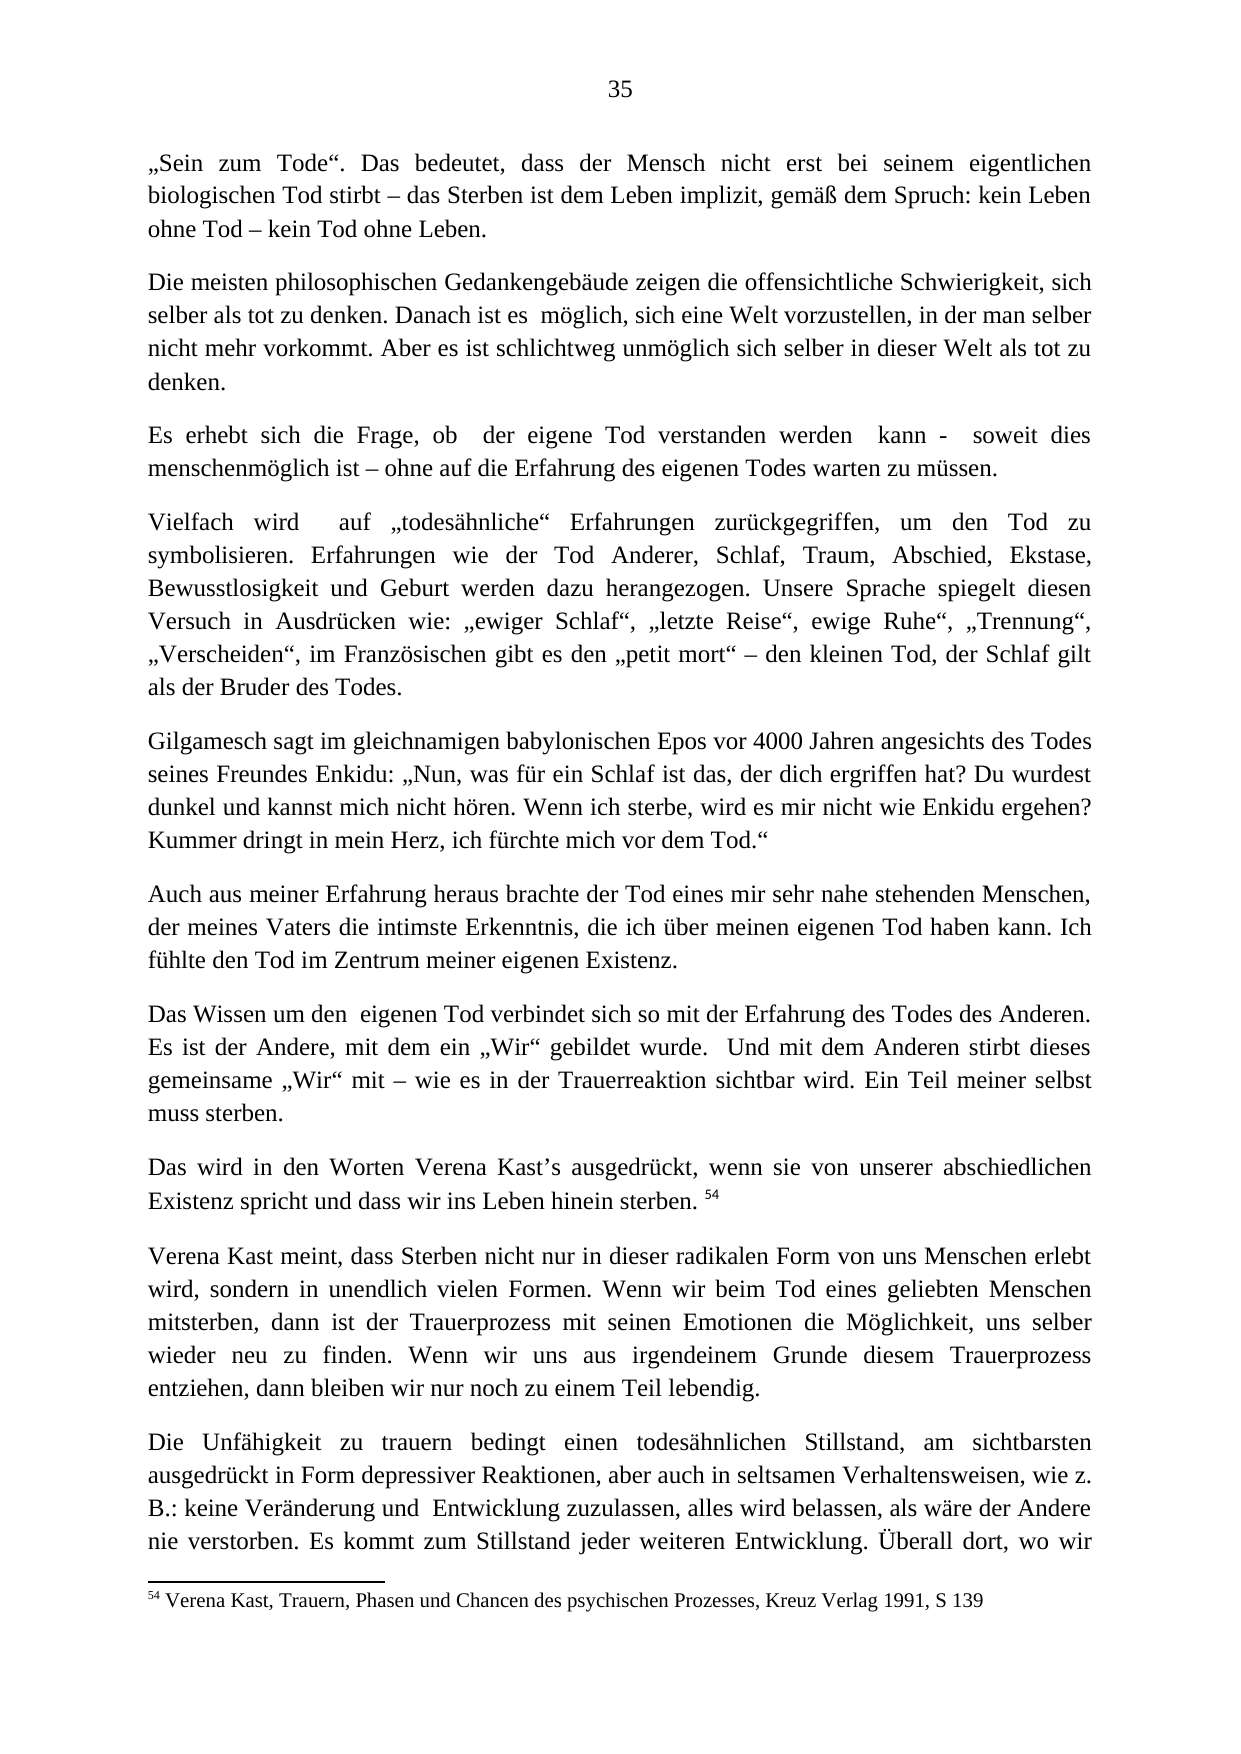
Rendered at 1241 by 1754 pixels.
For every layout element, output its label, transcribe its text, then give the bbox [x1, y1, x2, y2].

text Es erhebt sich die Frage, ob der eigene Tod verstanden werden kann - soweit dies menschenmöglich ist – ohne auf die Erfahrung des eigenen Todes warten zu müssen. [148, 420, 1093, 482]
text Das Wissen um den eigenen Tod verbindet sich so mit der Erfahrung des Todes des Anderen. Es ist der Andere, mit dem ein „Wir“ gebildet wurde. Und mit dem Anderen stirbt dieses gemeinsame „Wir“ mit – wie es in der Trauerreaktion sichtbar wird. Ein Teil meiner selbst muss sterben. [148, 999, 1093, 1127]
text Das wird in den Worten Verena Kast’s ausgedrückt, wenn sie von unserer abschiedlichen Existenz spricht und dass wir ins Leben hinein sterben. [148, 1152, 1093, 1216]
text Vielfach wird auf „todesähnliche“ Erfahrungen zurückgegriffen, um den Tod zu symbolisieren. Erfahrungen wie der Tod Anderer, Schlaf, Traum, Abschied, Ekstase, Bewusstlosigkeit und Geburt werden dazu herangezogen. Unsere Sprache spiegelt diesen Versuch in Ausdrücken wie: „ewiger Schlaf“, „letzte Reise“, ewige Ruhe“, „Trennung“, „Verscheiden“, im Französischen gibt es den „petit mort“ – den kleinen Tod, der Schlaf gilt als der Bruder des Todes. [148, 507, 1093, 701]
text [148, 148, 1093, 242]
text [148, 1427, 1093, 1554]
text Die meisten philosophischen Gedankengebäude zeigen die offensichtliche Schwierigkeit, sich selber als tot zu denken. Danach ist es möglich, sich eine Welt vorzustellen, in der man selber nicht mehr vorkommt. Aber es ist schlichtweg unmöglich sich selber in dieser Welt als tot zu denken. [148, 267, 1093, 395]
text Gilgamesch sagt im gleichnamigen babylonischen Epos vor 4000 Jahren angesichts des Todes seines Freundes Enkidu: „Nun, was für ein Schlaf ist das, der dich ergriffen hat? Du wurdest dunkel und kannst mich nicht hören. Wenn ich sterbe, wird es mir nicht wie Enkidu ergehen? Kummer dringt in mein Herz, ich fürchte mich vor dem Tod.“ [148, 726, 1093, 854]
text Auch aus meiner Erfahrung heraus brachte der Tod eines mir sehr nahe stehenden Menschen, der meines Vaters die intimste Erkenntnis, die ich über meinen eigenen Tod haben kann. Ich fühlte den Tod im Zentrum meiner eigenen Existenz. [148, 879, 1093, 974]
text Verena Kast meint, dass Sterben nicht nur in dieser radikalen Form von uns Menschen erlebt wird, sondern in unendlich vielen Formen. Wenn wir beim Tod eines geliebten Menschen mitsterben, dann ist der Trauerprozess mit seinen Emotionen die Möglichkeit, uns selber wieder neu zu finden. Wenn wir uns aus irgendeinem Grunde diesem Trauerprozess entziehen, dann bleiben wir nur noch zu einem Teil lebendig. [148, 1241, 1093, 1402]
